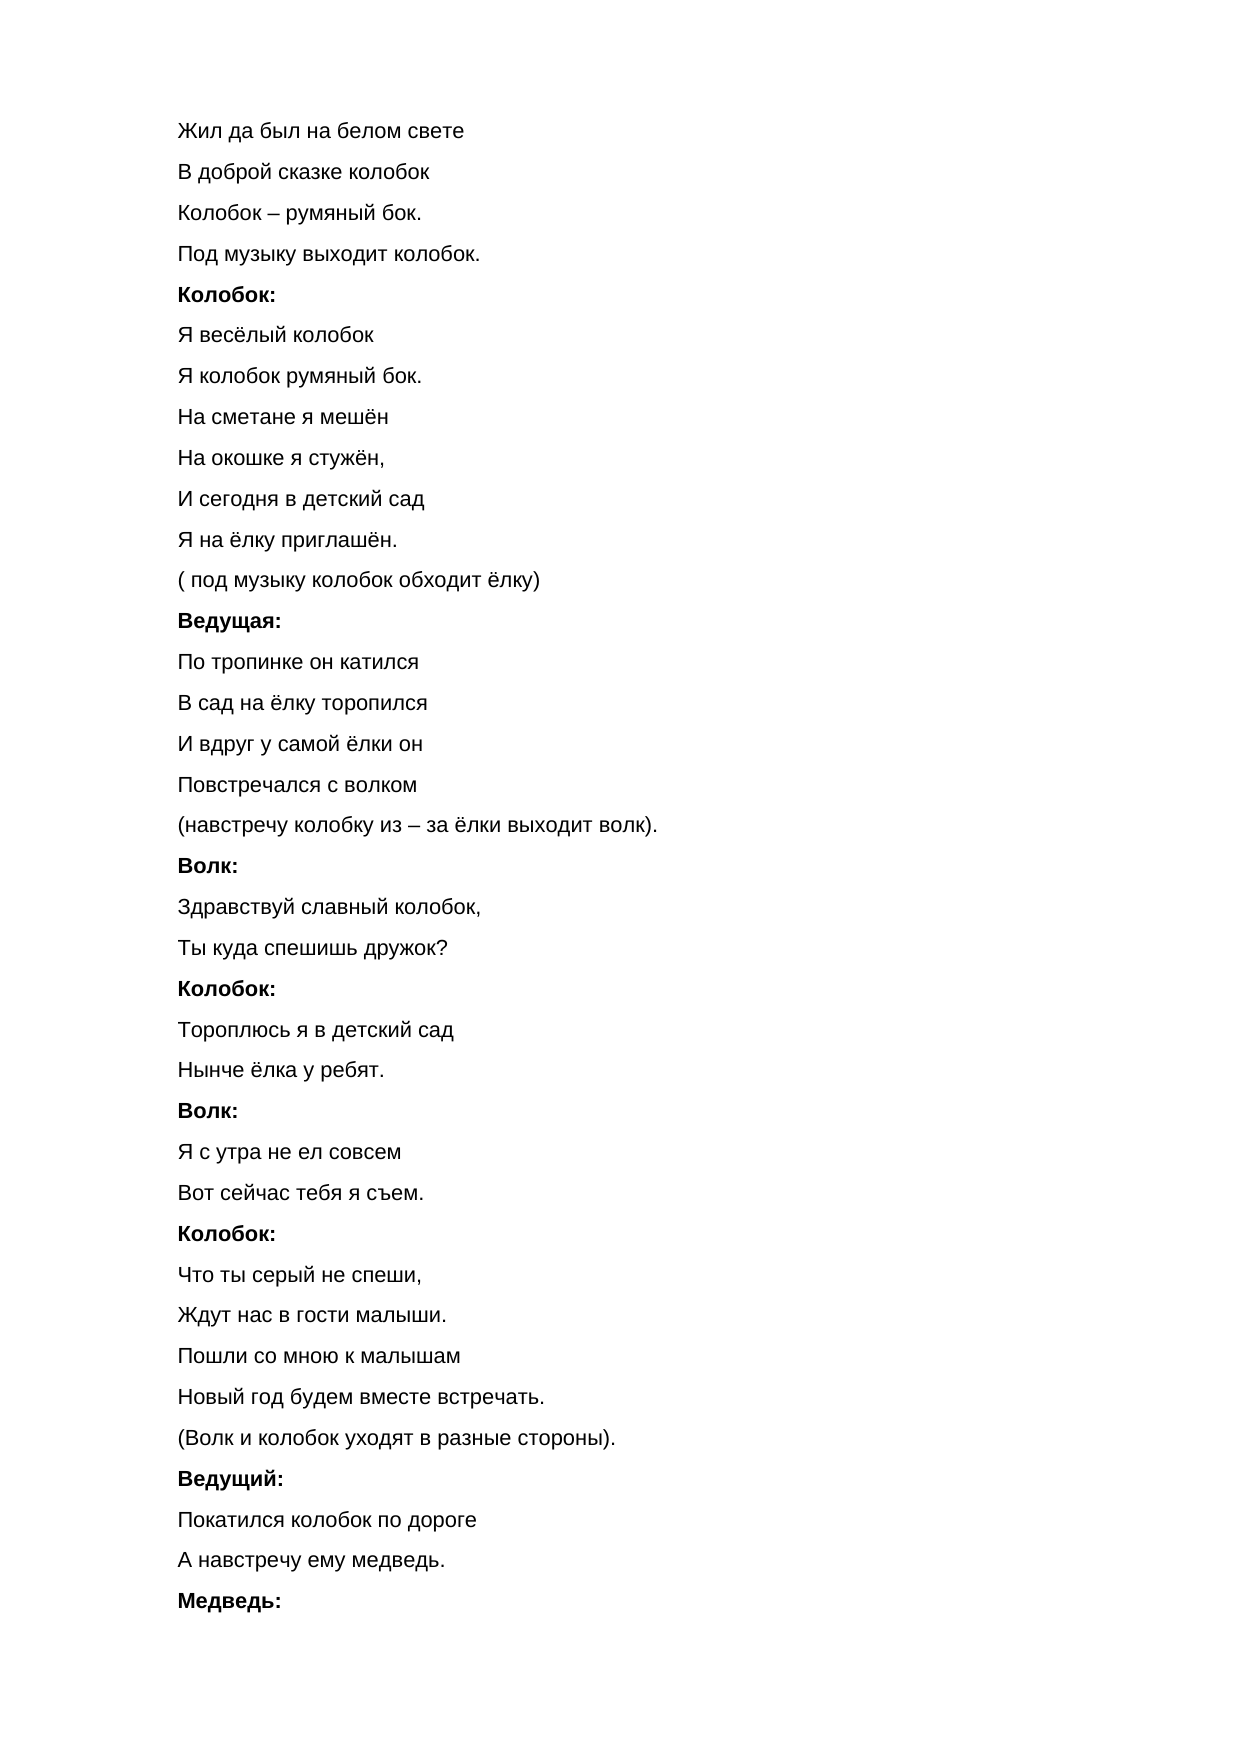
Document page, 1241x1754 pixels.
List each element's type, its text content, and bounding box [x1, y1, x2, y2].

text Ведущий: [177, 1466, 1152, 1491]
text Я весёлый колобок [177, 322, 1152, 347]
text Ведущая: [177, 608, 1152, 633]
text Колобок: [177, 281, 1152, 307]
text В сад на ёлку торопился [177, 690, 1152, 715]
text Что ты серый не спеши, [177, 1261, 1152, 1287]
text Нынче ёлка у ребят. [177, 1057, 1152, 1082]
text Здравствуй славный колобок, [177, 894, 1152, 919]
text На окошке я стужён, [177, 445, 1152, 470]
text Колобок – румяный бок. [177, 200, 1152, 225]
text Повстречался с волком [177, 771, 1152, 797]
text Я колобок румяный бок. [177, 363, 1152, 388]
text Ты куда спешишь дружок? [177, 935, 1152, 960]
text И вдруг у самой ёлки он [177, 731, 1152, 756]
text Ждут нас в гости малыши. [177, 1302, 1152, 1327]
text Жил да был на белом свете [177, 118, 1152, 143]
text А навстречу ему медведь. [177, 1547, 1152, 1572]
text Колобок: [177, 1221, 1152, 1246]
text Колобок: [177, 976, 1152, 1001]
text Я с утра не ел совсем [177, 1139, 1152, 1164]
text Волк: [177, 853, 1152, 878]
text Волк: [177, 1098, 1152, 1123]
text Под музыку выходит колобок. [177, 241, 1152, 266]
text На сметане я мешён [177, 404, 1152, 429]
text (навстречу колобку из – за ёлки выходит волк). [177, 812, 1152, 837]
text Новый год будем вместе встречать. [177, 1384, 1152, 1409]
text По тропинке он катился [177, 649, 1152, 674]
text Покатился колобок по дороге [177, 1506, 1152, 1532]
text Вот сейчас тебя я съем. [177, 1180, 1152, 1205]
text Я на ёлку приглашён. [177, 526, 1152, 552]
text Тороплюсь я в детский сад [177, 1016, 1152, 1042]
text ( под музыку колобок обходит ёлку) [177, 567, 1152, 592]
text И сегодня в детский сад [177, 486, 1152, 511]
text Медведь: [177, 1588, 1152, 1613]
text Пошли со мною к малышам [177, 1343, 1152, 1368]
text (Волк и колобок уходят в разные стороны). [177, 1425, 1152, 1450]
text В доброй сказке колобок [177, 159, 1152, 184]
